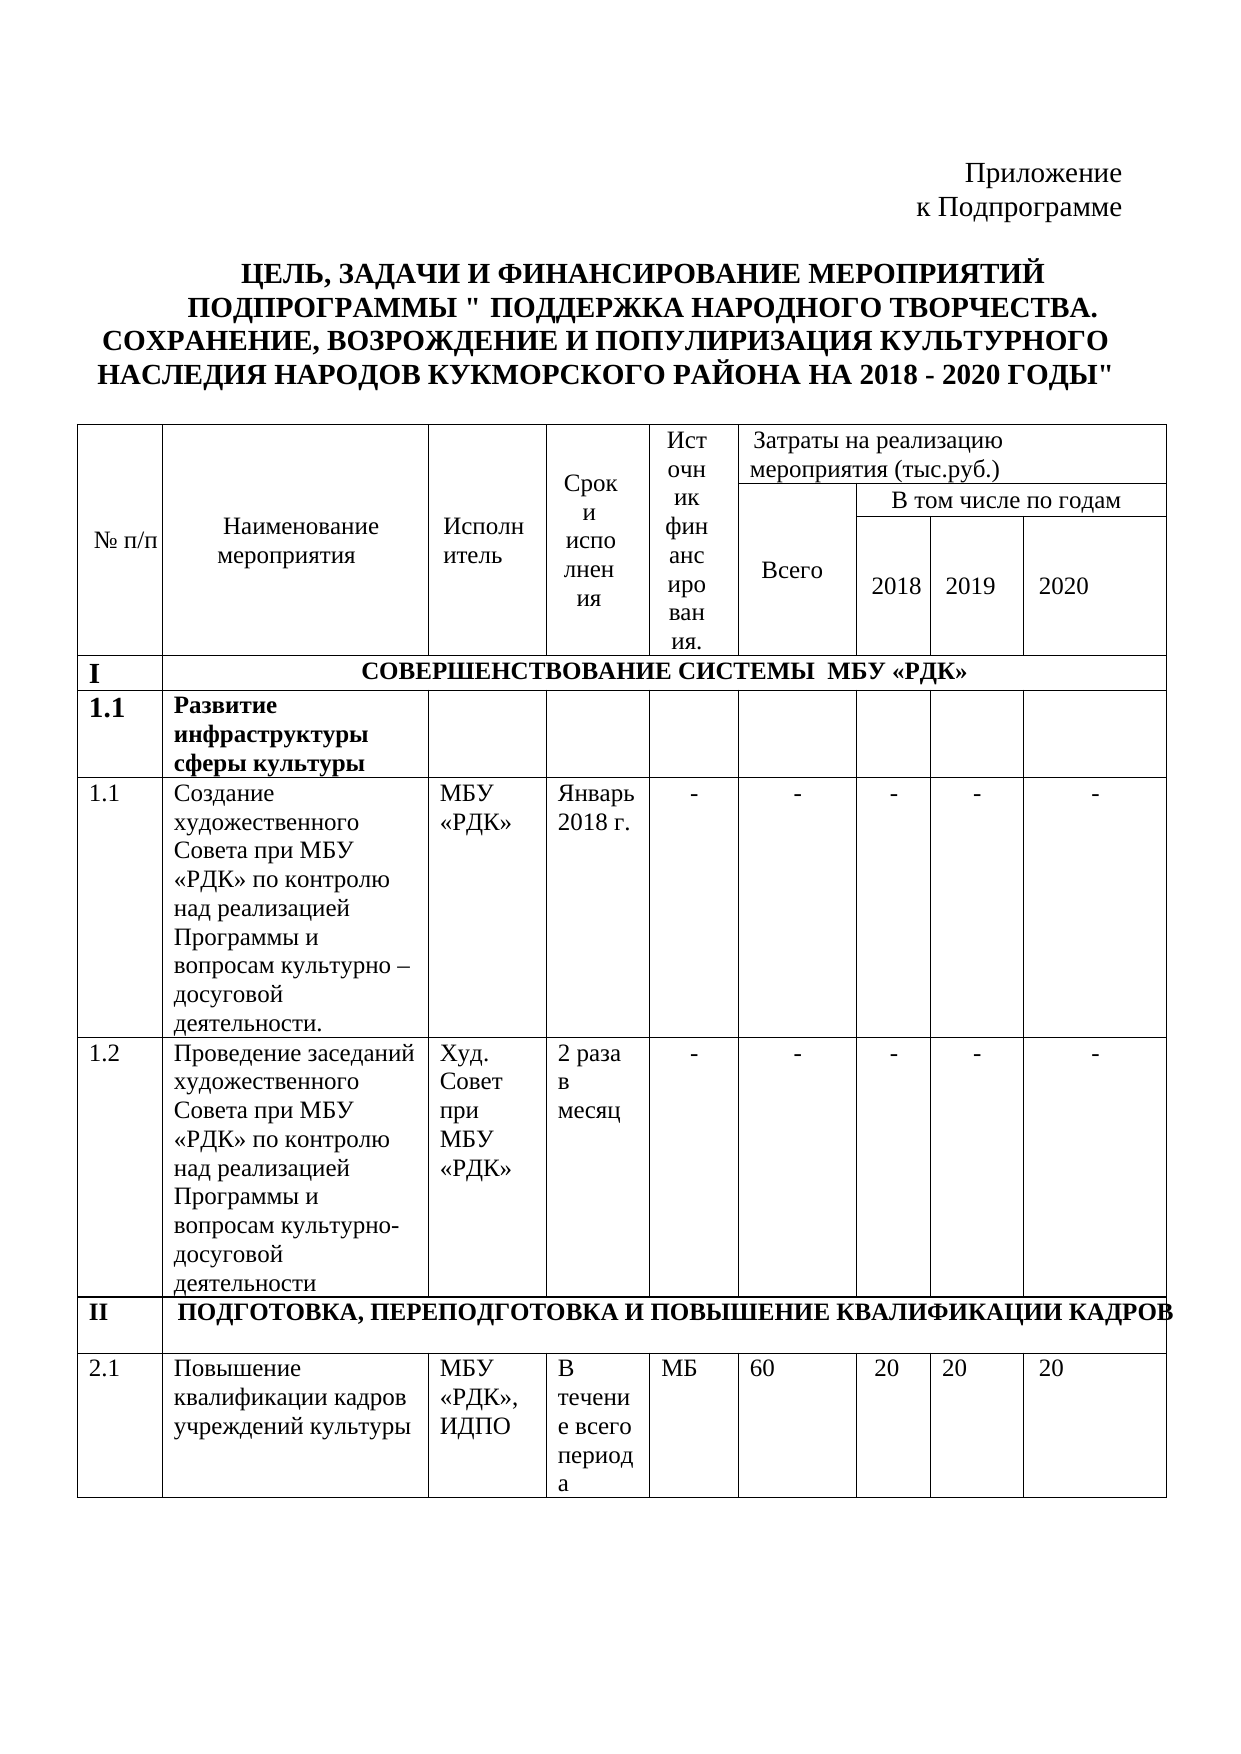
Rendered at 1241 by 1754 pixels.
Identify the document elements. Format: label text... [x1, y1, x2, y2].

table_header Исполн итель [429, 425, 546, 655]
text ПОДПРОГРАММЫ " ПОДДЕРЖКА НАРОДНОГО ТВОРЧЕСТВА. СОХРАНЕНИЕ, ВОЗРОЖДЕНИЕ И ПОПУЛИРИЗАЦИЯ КУЛЬТУРНОГО НАСЛЕДИЯ НАРОДОВ КУКМОРСКОГО РАЙОНА НА 2018 - 2020 ГОДЫ" [89, 290, 1122, 390]
table_cell Проведение заседаний художественного Совета при МБУ «РДК» по контролю над реализацией Программы и вопросам культурно-досуговой деятельности [163, 1038, 428, 1296]
table_cell 2 раза в месяц [547, 1038, 649, 1296]
table_cell МБУ «РДК» [429, 778, 546, 1037]
table_cell [1024, 691, 1166, 777]
table_cell В том числе по годам [857, 484, 1166, 516]
table_cell Всего [739, 484, 856, 655]
table_cell ПОДГОТОВКА, ПЕРЕПОДГОТОВКА И ПОВЫШЕНИЕ КВАЛИФИКАЦИИ КАДРОВ [163, 1298, 1166, 1352]
table_cell - [739, 778, 856, 1037]
text Приложение [89, 156, 1122, 189]
table_cell - [1024, 1038, 1166, 1296]
table_cell [429, 691, 546, 777]
table_cell [739, 691, 856, 777]
table_cell Повышение квалификации кадров учреждений культуры [163, 1354, 428, 1497]
table_cell 1.1 [78, 691, 162, 777]
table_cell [547, 1354, 649, 1497]
table_header № п/п [78, 425, 162, 655]
table_cell Худ. Совет при МБУ «РДК» [429, 1038, 546, 1296]
table_cell 2019 [931, 517, 1023, 655]
table_cell 1.1 [78, 778, 162, 1037]
table_cell - [857, 778, 930, 1037]
table_header Сроки исполнения [547, 425, 649, 655]
table_cell Развитие инфраструктуры сферы культуры [163, 691, 428, 777]
table_cell 20 [931, 1354, 1023, 1497]
table_cell - [857, 1038, 930, 1296]
table_header Затраты на реализацию мероприятия (тыс.руб.) [739, 425, 1166, 482]
table_cell - [650, 1038, 738, 1296]
table_header Источник финансирования. [650, 425, 738, 655]
table_cell 2020 [1024, 517, 1166, 655]
table_cell - [931, 778, 1023, 1037]
table_cell 1.2 [78, 1038, 162, 1296]
table_cell [857, 691, 930, 777]
table_cell [931, 691, 1023, 777]
table_cell 2018 [857, 517, 930, 655]
table_cell - [739, 1038, 856, 1296]
table_cell МБ [650, 1354, 738, 1497]
table_cell Январь 2018 г. [547, 778, 649, 1037]
text ЦЕЛЬ, ЗАДАЧИ И ФИНАНСИРОВАНИЕ МЕРОПРИЯТИЙ [89, 256, 1122, 290]
table_cell [547, 691, 649, 777]
table_cell - [931, 1038, 1023, 1296]
text к Подпрограмме [89, 189, 1122, 223]
table_header Наименование мероприятия [163, 425, 428, 655]
table_cell 2.1 [78, 1354, 162, 1497]
table_cell - [650, 778, 738, 1037]
table_cell - [1024, 778, 1166, 1037]
table_cell СОВЕРШЕНСТВОВАНИЕ СИСТЕМЫ МБУ «РДК» [163, 656, 1166, 689]
table_cell [650, 691, 738, 777]
table_cell I [78, 656, 162, 689]
table_cell 20 [1024, 1354, 1166, 1497]
table_cell МБУ «РДК», ИДПО [429, 1354, 546, 1497]
table_cell Создание художественного Совета при МБУ «РДК» по контролю над реализацией Программы и вопросам культурно – досуговой деятельности. [163, 778, 428, 1037]
table_cell 20 [857, 1354, 930, 1497]
table_cell 60 [739, 1354, 856, 1497]
table_cell II [78, 1298, 162, 1352]
